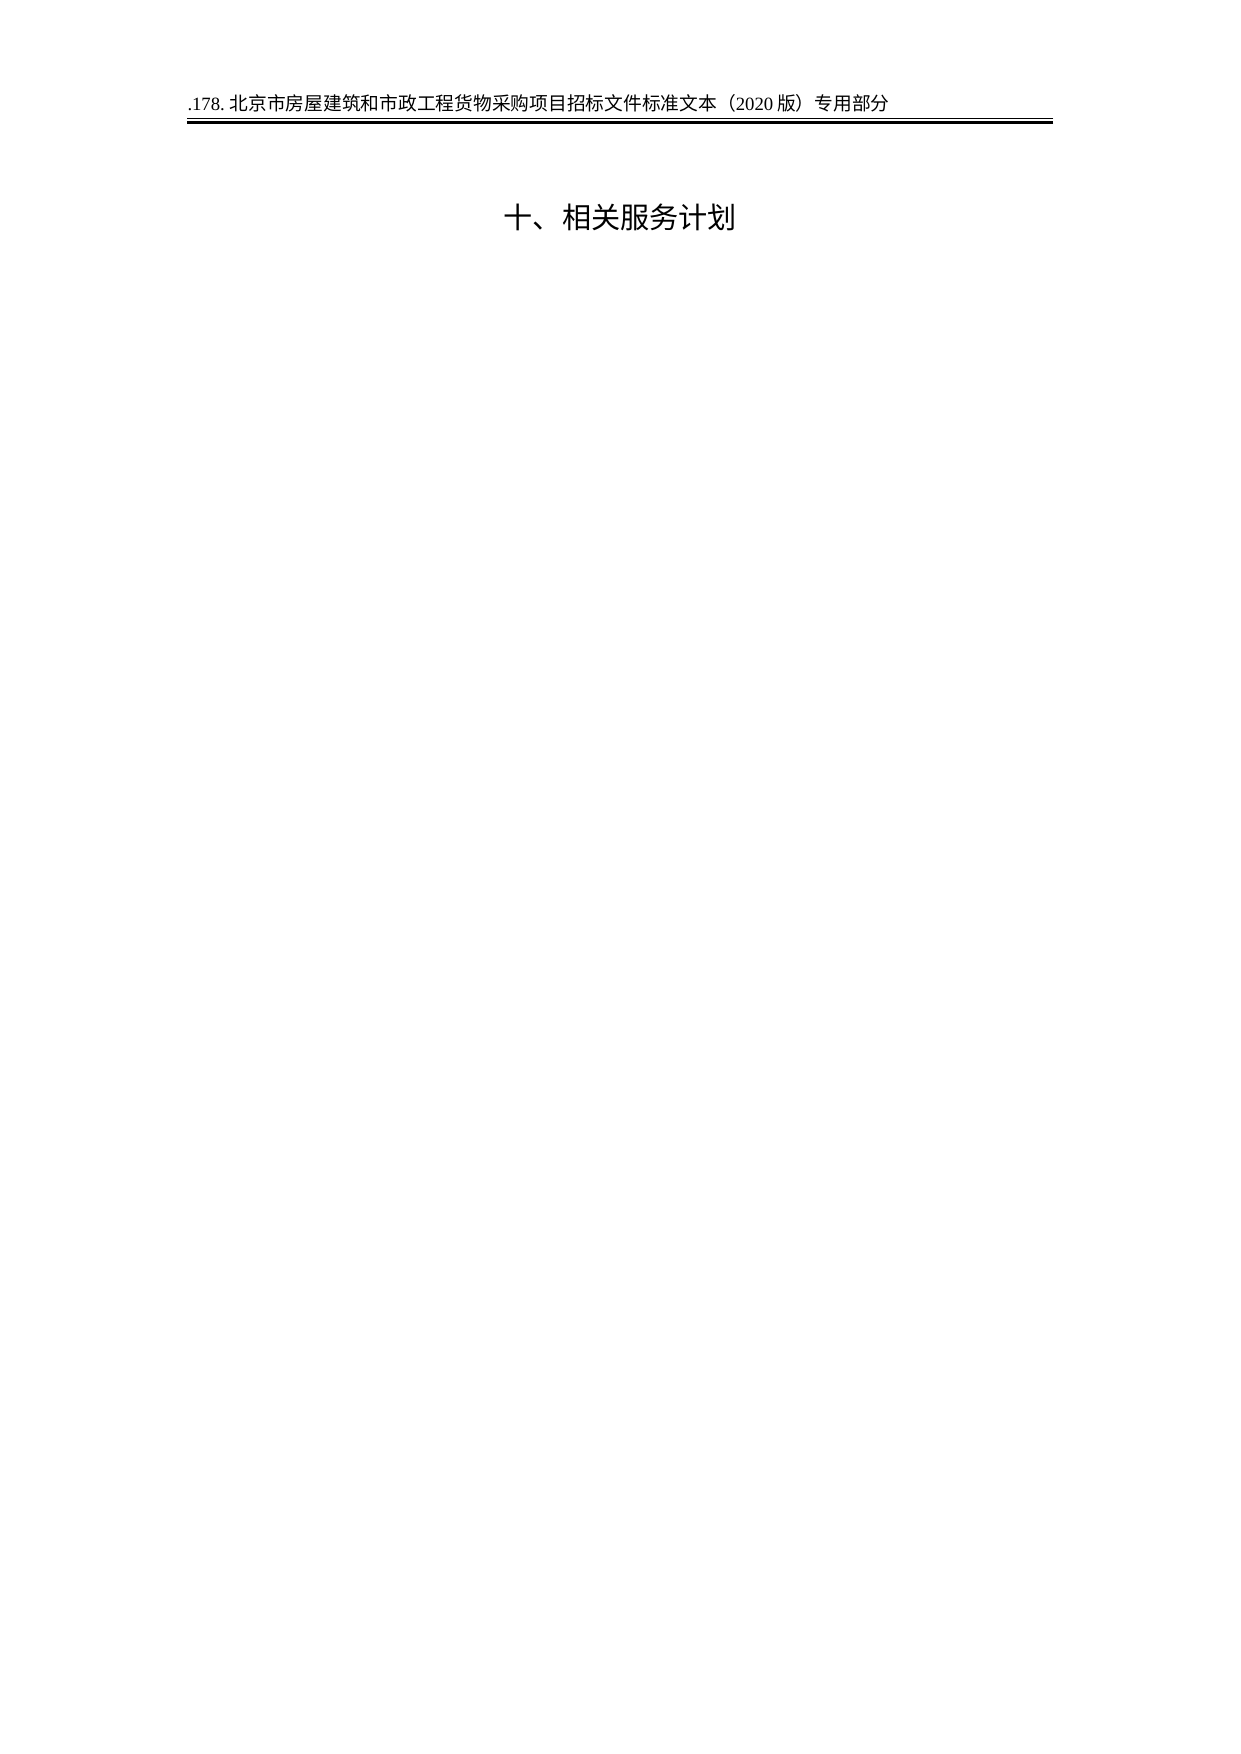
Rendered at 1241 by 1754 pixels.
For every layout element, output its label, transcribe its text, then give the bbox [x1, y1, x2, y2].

text 十、相关服务计划 [187, 195, 1053, 237]
